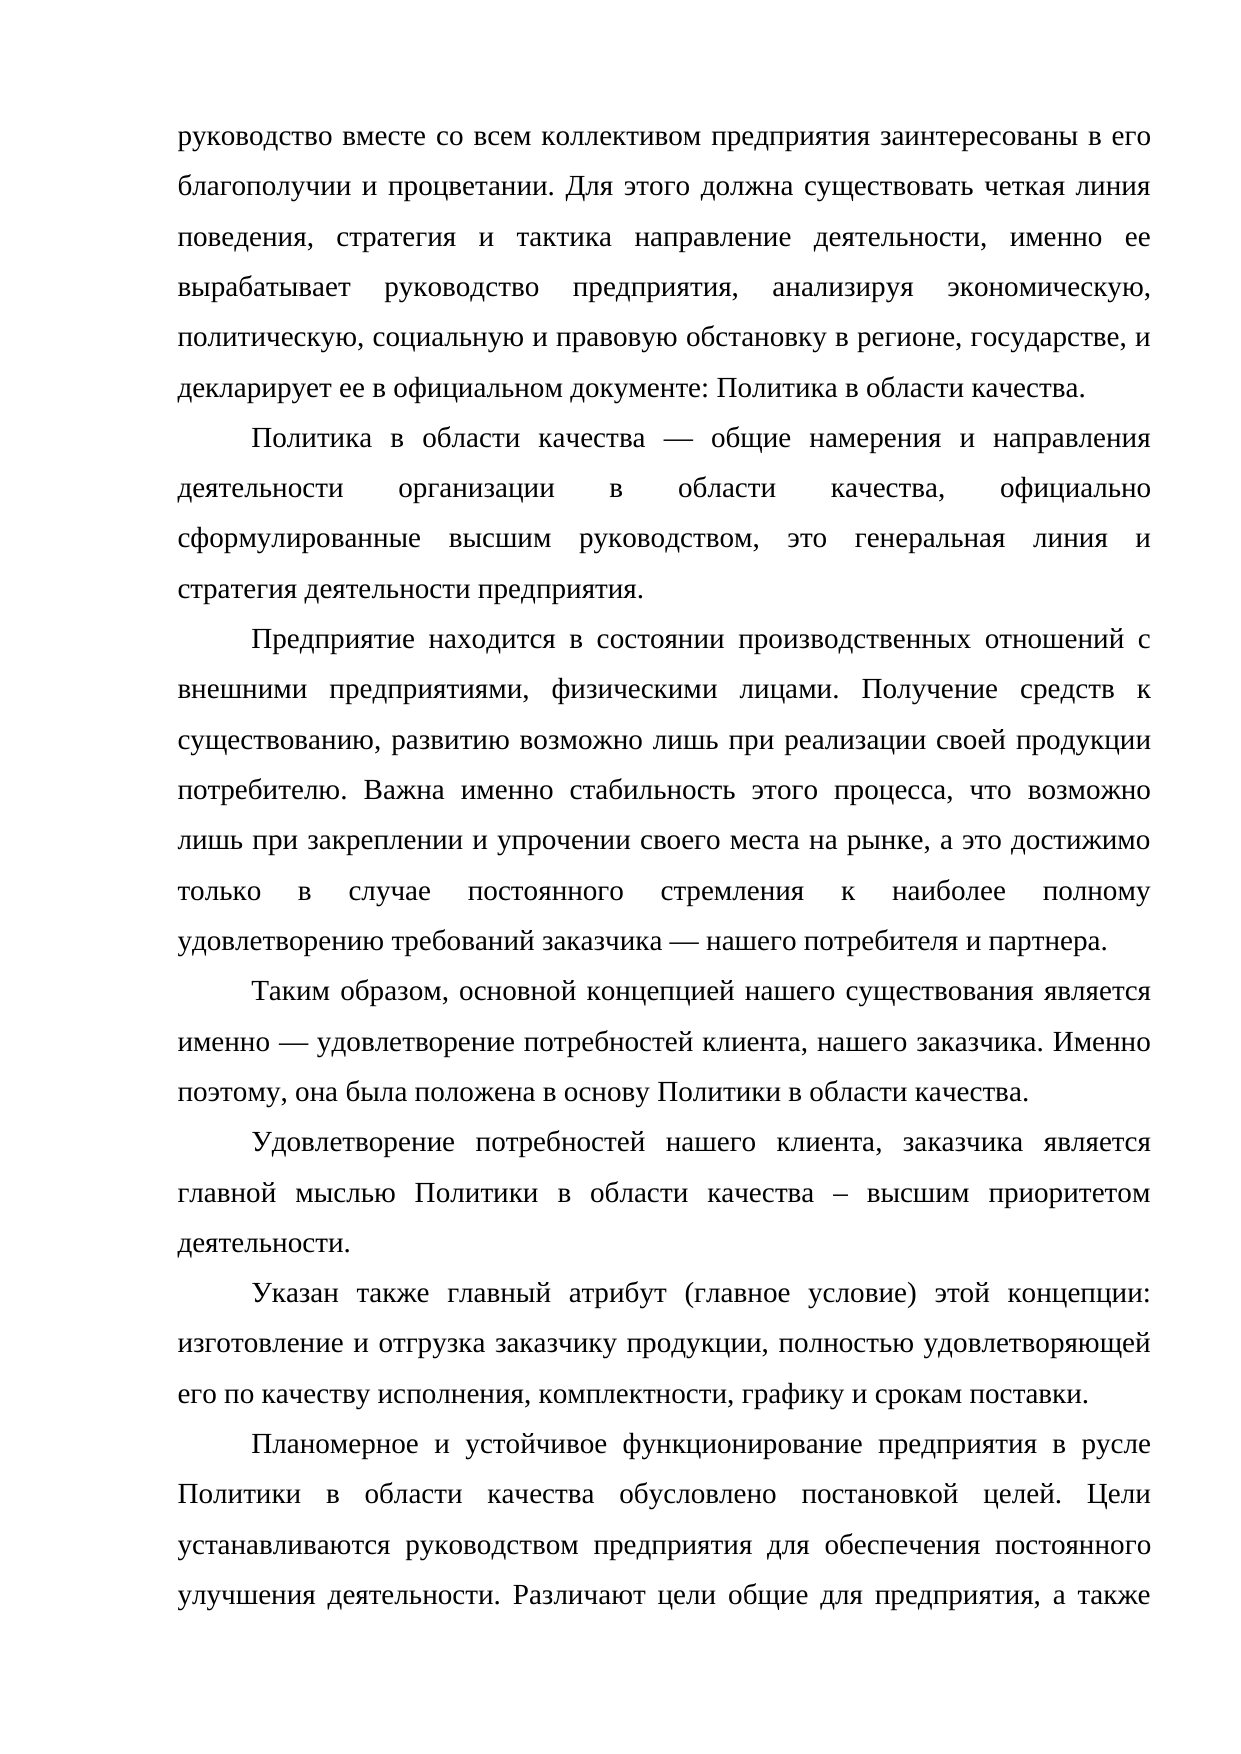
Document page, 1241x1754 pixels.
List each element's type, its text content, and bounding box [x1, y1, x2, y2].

text Предприятие находится в состоянии производственных отношений с внешними предприятиями, физическими лицами. Получение средств к существованию, развитию возможно лишь при реализации своей продукции потребителю. Важна именно стабильность этого процесса, что возможно лишь при закреплении и упрочении своего места на рынке, а это достижимо только в случае постоянного стремления к наиболее полному удовлетворению требований заказчика — нашего потребителя и партнера. [177, 621, 1152, 957]
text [177, 118, 1152, 403]
text Удовлетворение потребностей нашего клиента, заказчика является главной мыслью Политики в области качества – высшим приоритетом деятельности. [177, 1124, 1152, 1258]
text Политика в области качества — общие намерения и направления деятельности организации в области качества, официально сформулированные высшим руководством, это генеральная линия и стратегия деятельности предприятия. [177, 420, 1152, 604]
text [177, 1426, 1152, 1611]
text Указан также главный атрибут (главное условие) этой концепции: изготовление и отгрузка заказчику продукции, полностью удовлетворяющей его по качеству исполнения, комплектности, графику и срокам поставки. [177, 1275, 1152, 1409]
text Таким образом, основной концепцией нашего существования является именно — удовлетворение потребностей клиента, нашего заказчика. Именно поэтому, она была положена в основу Политики в области качества. [177, 973, 1152, 1108]
